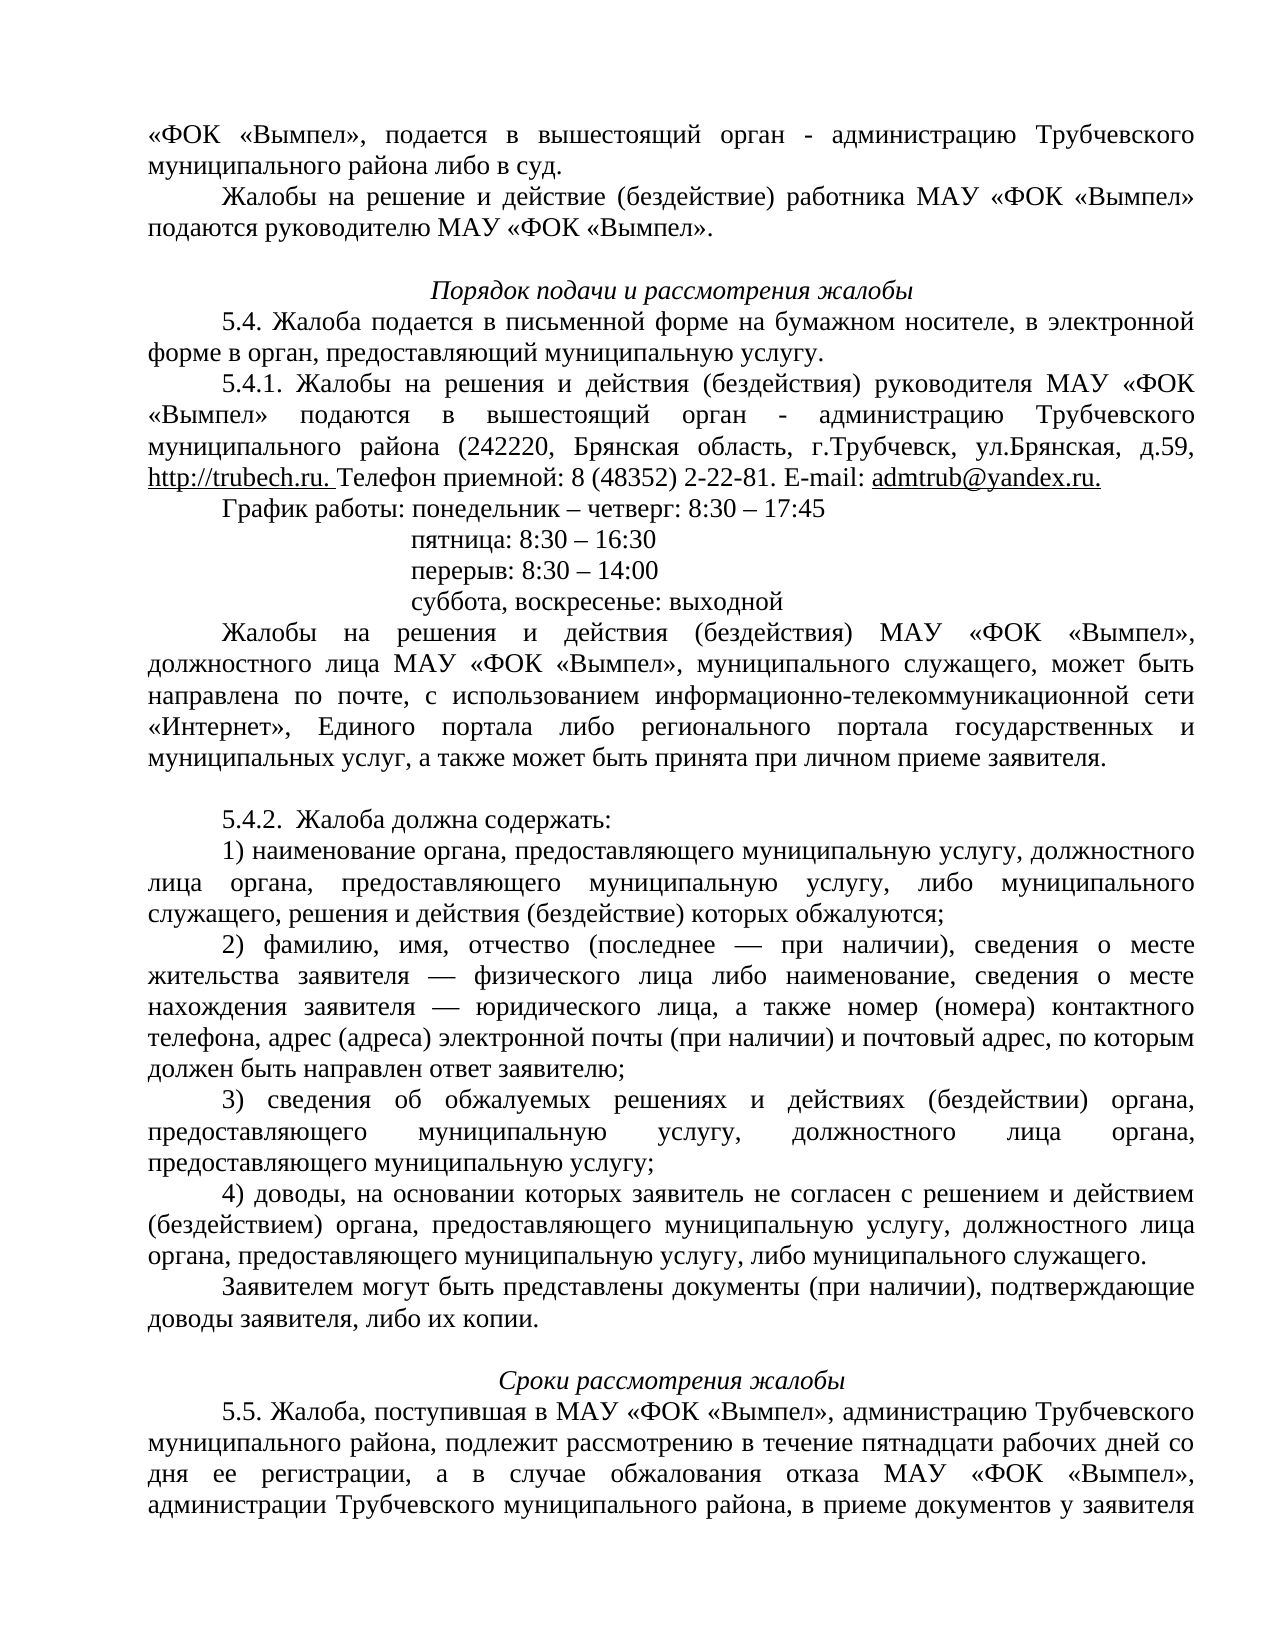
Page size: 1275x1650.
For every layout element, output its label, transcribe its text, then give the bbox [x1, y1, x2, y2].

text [148, 1395, 1196, 1520]
text Жалобы на решение и действие (бездействие) работника МАУ «ФОК «Вымпел» подаются руководителю МАУ «ФОК «Вымпел». [148, 180, 1196, 243]
text Заявителем могут быть представлены документы (при наличии), подтверждающие доводы заявителя, либо их копии. [148, 1271, 1196, 1333]
text 2) фамилию, имя, отчество (последнее — при наличии), сведения о месте жительства заявителя — физического лица либо наименование, сведения о месте нахождения заявителя — юридического лица, а также номер (номера) контактного телефона, адрес (адреса) электронной почты (при наличии) и почтовый адрес, по которым должен быть направлен ответ заявителю; [148, 928, 1196, 1084]
text 5.4.2. Жалоба должна содержать: [148, 803, 1196, 834]
text 5.4. Жалоба подается в письменной форме на бумажном носителе, в электронной форме в орган, предоставляющий муниципальную услугу. [148, 305, 1196, 367]
text перерыв: 8:30 – 14:00 [148, 554, 1196, 585]
text пятница: 8:30 – 16:30 [148, 523, 1196, 554]
text 1) наименование органа, предоставляющего муниципальную услугу, должностного лица органа, предоставляющего муниципальную услугу, либо муниципального служащего, решения и действия (бездействие) которых обжалуются; [148, 834, 1196, 928]
text Жалобы на решения и действия (бездействия) МАУ «ФОК «Вымпел», должностного лица МАУ «ФОК «Вымпел», муниципального служащего, может быть направлена по почте, с использованием информационно-телекоммуникационной сети «Интернет», Единого портала либо регионального портала государственных и муниципальных услуг, а также может быть принята при личном приеме заявителя. [148, 616, 1196, 772]
text График работы: понедельник – четверг: 8:30 – 17:45 [148, 492, 1196, 523]
text Порядок подачи и рассмотрения жалобы [148, 274, 1196, 305]
text 4) доводы, на основании которых заявитель не согласен с решением и действием (бездействием) органа, предоставляющего муниципальную услугу, должностного лица органа, предоставляющего муниципальную услугу, либо муниципального служащего. [148, 1177, 1196, 1271]
text суббота, воскресенье: выходной [148, 585, 1196, 616]
text 5.4.1. Жалобы на решения и действия (бездействия) руководителя МАУ «ФОК «Вымпел» подаются в вышестоящий орган - администрацию Трубчевского муниципального района (242220, Брянская область, г.Трубчевск, ул.Брянская, д.59, http://trubech.ru. Телефон приемной: 8 (48352) 2-22-81. E-mail: admtrub@yandex.ru. [148, 367, 1196, 492]
text 3) сведения об обжалуемых решениях и действиях (бездействии) органа, предоставляющего муниципальную услугу, должностного лица органа, предоставляющего муниципальную услугу; [148, 1084, 1196, 1177]
text Сроки рассмотрения жалобы [148, 1364, 1196, 1395]
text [148, 118, 1196, 180]
